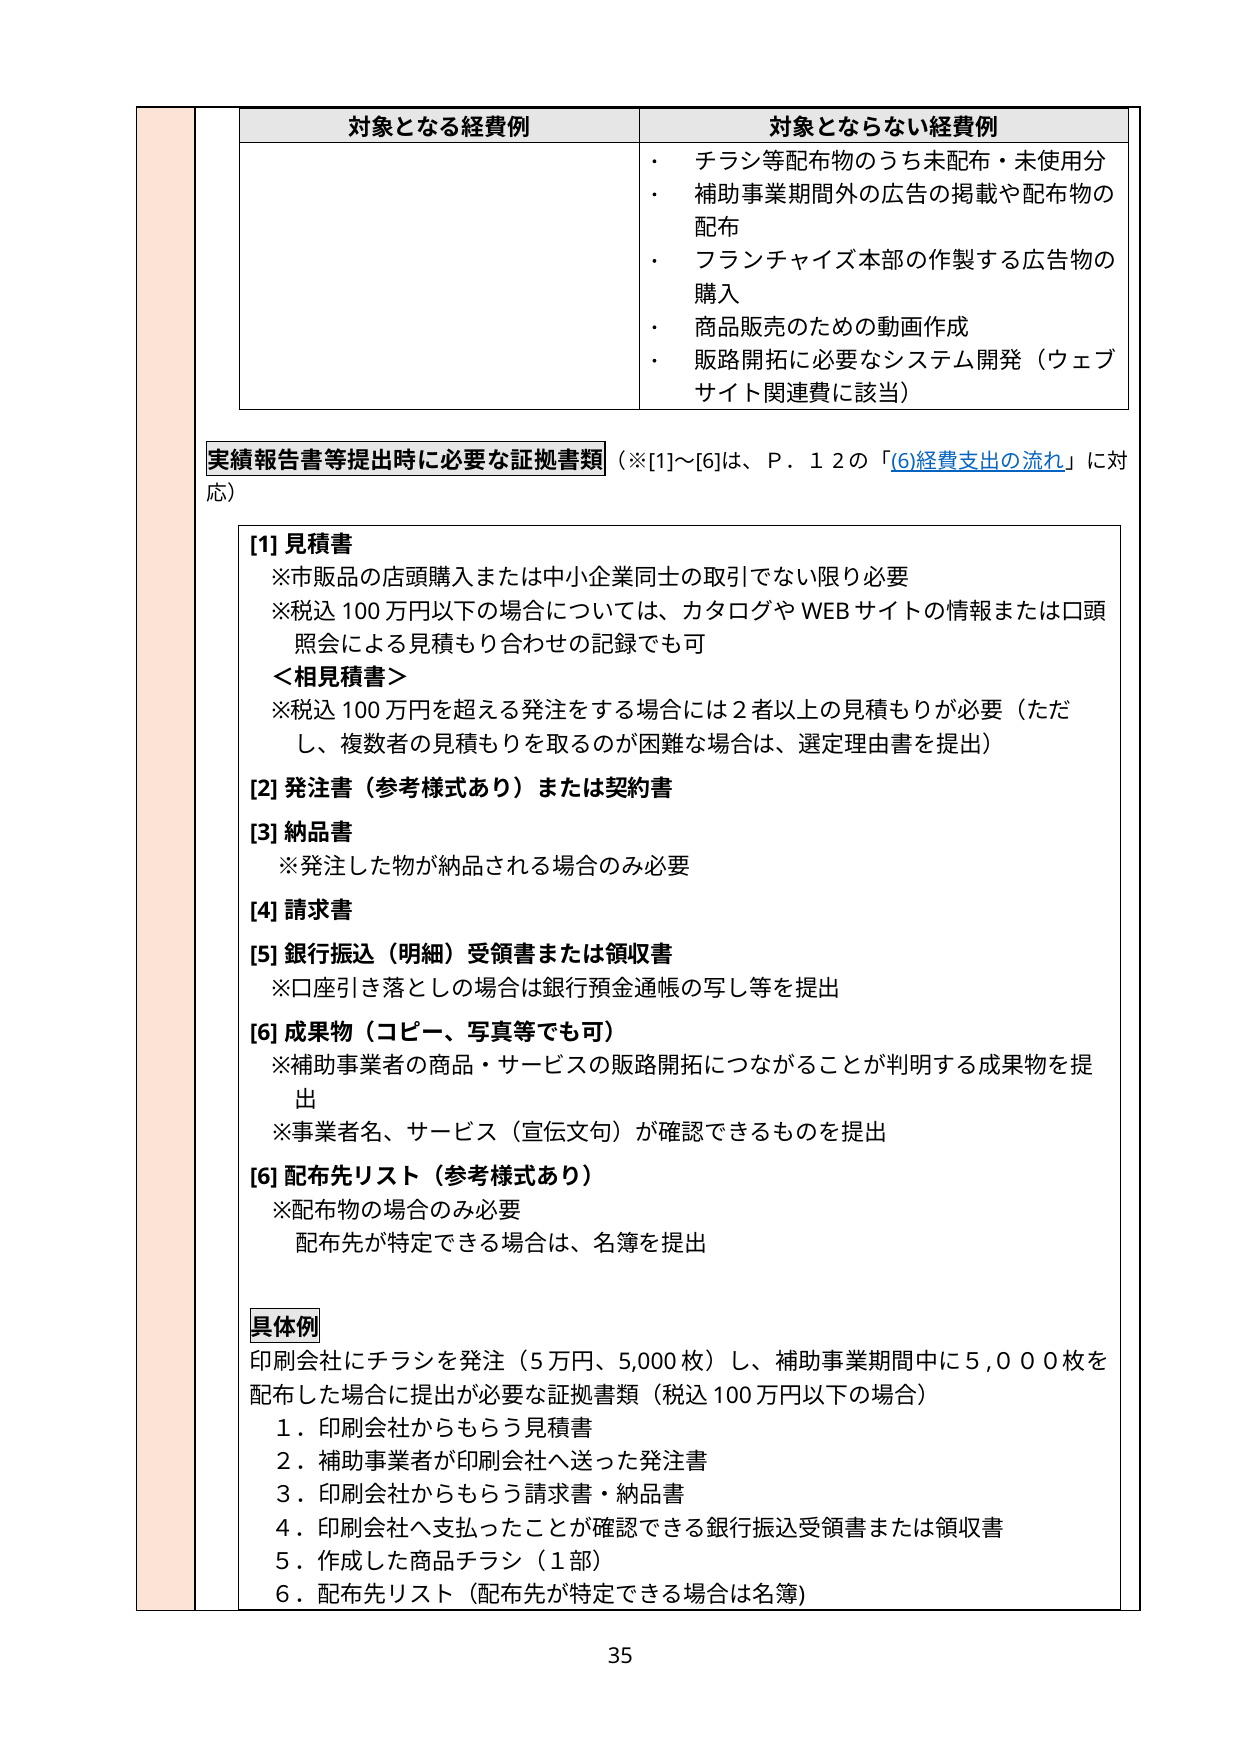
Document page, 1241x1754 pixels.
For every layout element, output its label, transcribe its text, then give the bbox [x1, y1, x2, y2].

table_header ② 広報費 [137, 108, 194, 1610]
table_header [196, 108, 1139, 1610]
